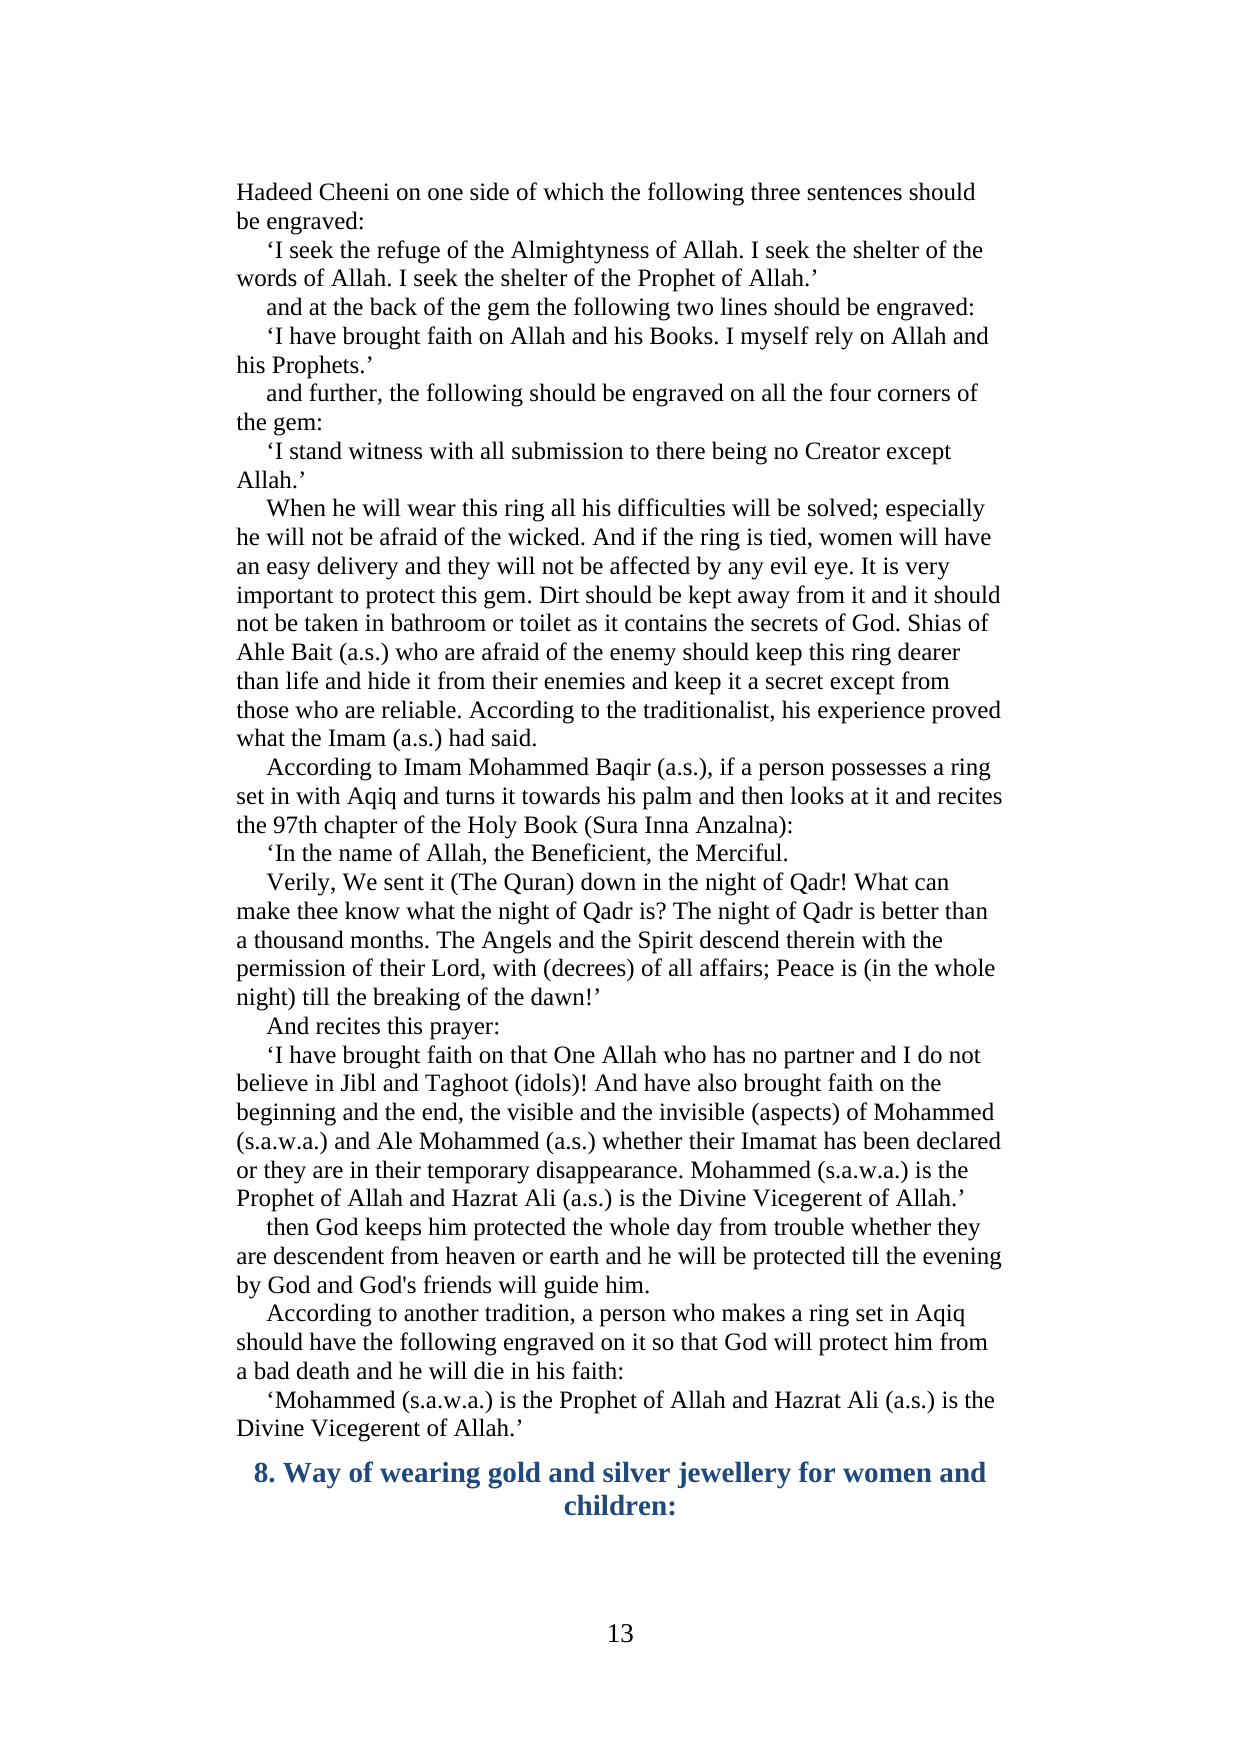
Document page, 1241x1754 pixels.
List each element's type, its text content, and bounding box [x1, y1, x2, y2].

text ‘I stand witness with all submission to there being no Creator except Allah.’ [236, 436, 1004, 493]
text ‘In the name of Allah, the Beneficient, the Merciful. [236, 838, 1004, 867]
text When he will wear this ring all his difficulties will be solved; especially he will not be afraid of the wicked. And if the ring is tied, women will have an easy delivery and they will not be affected by any evil eye. It is very important to protect this gem. Dirt should be kept away from it and it should not be taken in bathroom or toilet as it contains the secrets of God. Shias of Ahle Bait (a.s.) who are afraid of the enemy should keep this ring dearer than life and hide it from their enemies and keep it a secret except from those who are reliable. According to the traditionalist, his experience proved what the Imam (a.s.) had said. [236, 493, 1004, 752]
text then God keeps him protected the whole day from trouble whether they are descendent from heaven or earth and he will be protected till the evening by God and God's friends will guide him. [236, 1212, 1004, 1298]
text ‘Mohammed (s.a.w.a.) is the Prophet of Allah and Hazrat Ali (a.s.) is the Divine Vicegerent of Allah.’ [236, 1385, 1004, 1442]
text According to another tradition, a person who makes a ring set in Aqiq should have the following engraved on it so that God will protect him from a bad death and he will die in his faith: [236, 1298, 1004, 1385]
text Verily, We sent it (The Quran) down in the night of Qadr! What can make thee know what the night of Qadr is? The night of Qadr is better than a thousand months. The Angels and the Spirit descend therein with the permission of their Lord, with (decrees) of all affairs; Peace is (in the whole night) till the breaking of the dawn!’ [236, 867, 1004, 1011]
text and at the back of the gem the following two lines should be engraved: [236, 292, 1004, 321]
text And recites this prayer: [236, 1011, 1004, 1040]
text ‘I have brought faith on that One Allah who has no partner and I do not believe in Jibl and Taghoot (idols)! And have also brought faith on the beginning and the end, the visible and the invisible (aspects) of Mohammed (s.a.w.a.) and Ale Mohammed (a.s.) whether their Imamat has been declared or they are in their temporary disappearance. Mohammed (s.a.w.a.) is the Prophet of Allah and Hazrat Ali (a.s.) is the Divine Vicegerent of Allah.’ [236, 1040, 1004, 1212]
subtitle 8. Way of wearing gold and silver jewellery for women and children: [236, 1455, 1004, 1522]
text ‘I seek the refuge of the Almightyness of Allah. I seek the shelter of the words of Allah. I seek the shelter of the Prophet of Allah.’ [236, 235, 1004, 292]
text ‘I have brought faith on Allah and his Books. I myself rely on Allah and his Prophets.’ [236, 321, 1004, 378]
text According to Imam Mohammed Baqir (a.s.), if a person possesses a ring set in with Aqiq and turns it towards his palm and then looks at it and recites the 97th chapter of the Holy Book (Sura Inna Anzalna): [236, 752, 1004, 838]
text Hadeed Cheeni on one side of which the following three sentences should be engraved: [236, 177, 1004, 235]
text and further, the following should be engraved on all the four corners of the gem: [236, 378, 1004, 436]
